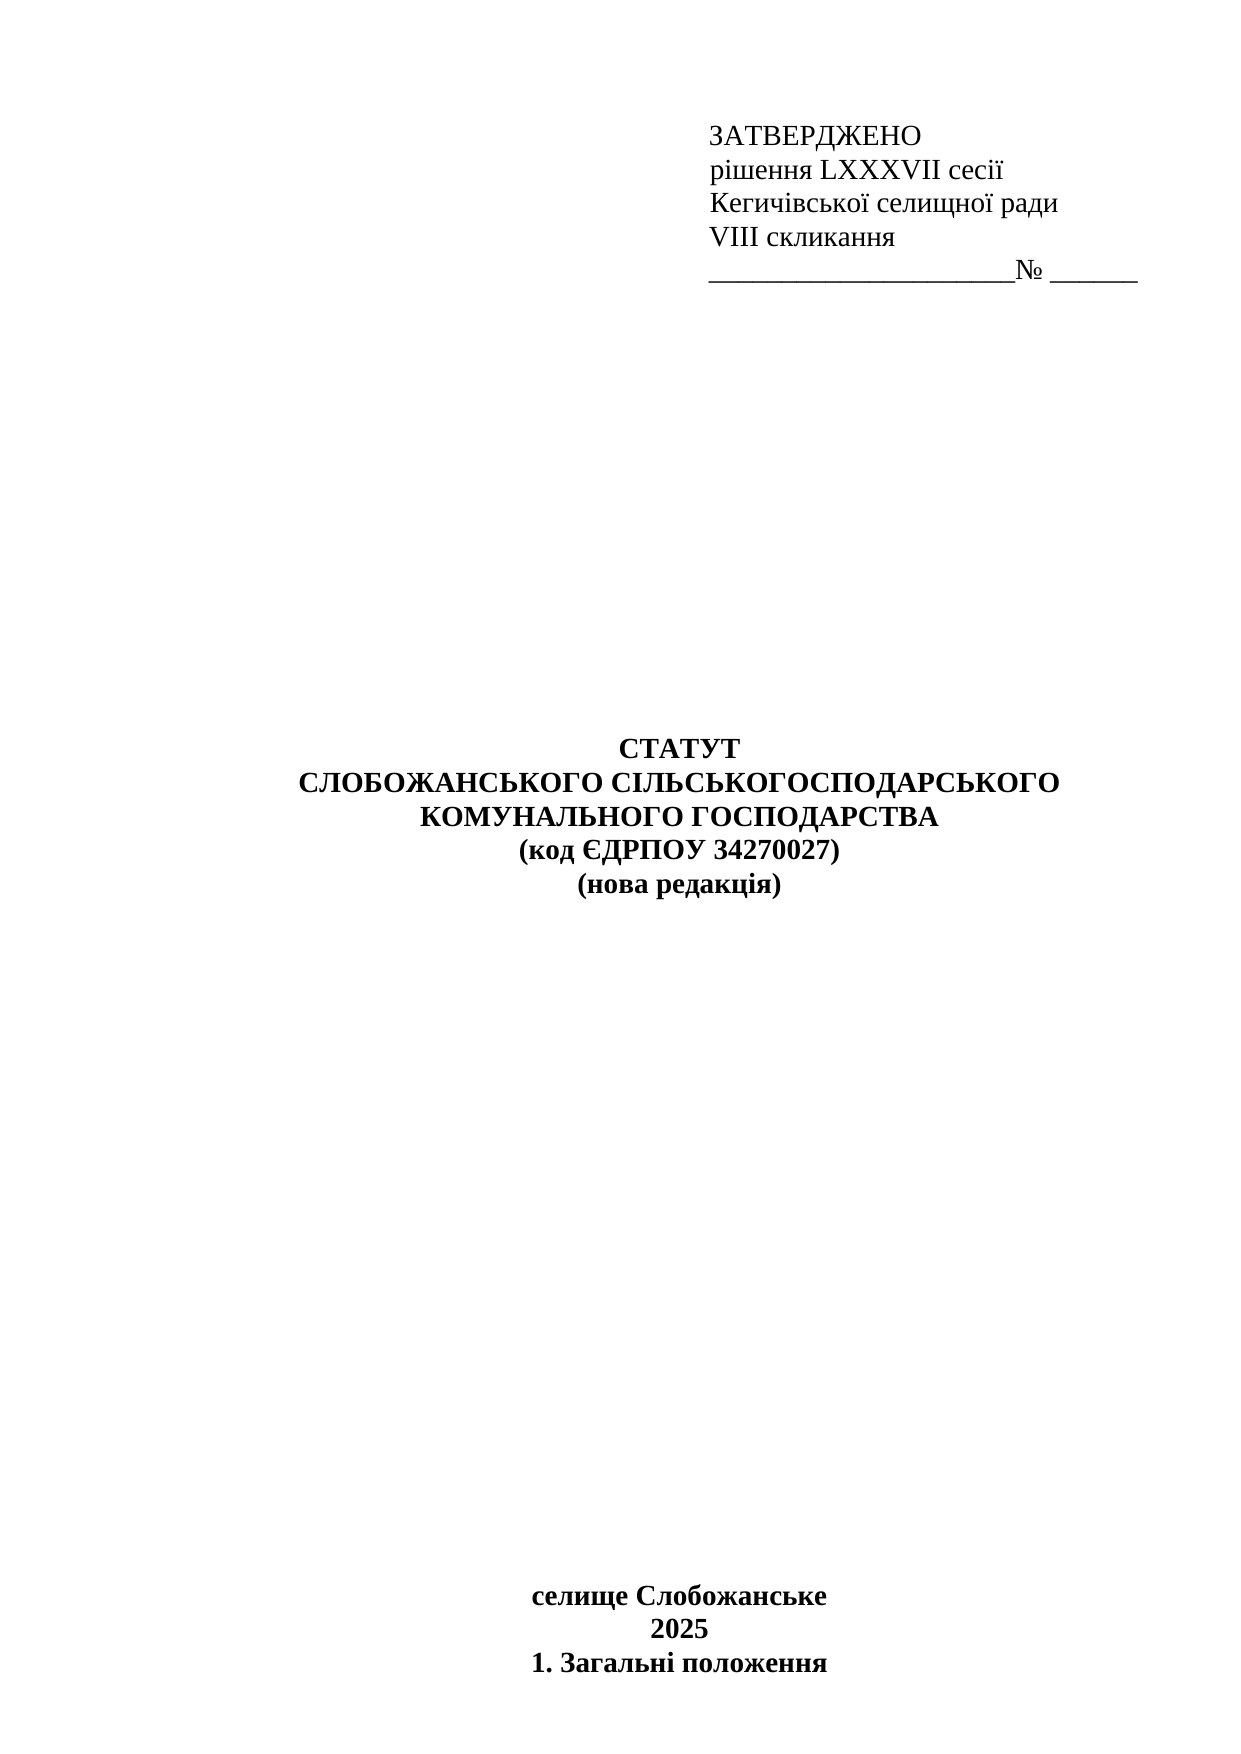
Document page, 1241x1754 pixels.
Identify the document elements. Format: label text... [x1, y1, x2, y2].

text (нова редакція) [177, 866, 1181, 899]
text 1. Загальні положення [177, 1645, 1181, 1678]
text СТАТУТ [177, 732, 1181, 765]
text рішення LXХХVІІ сесії [177, 152, 1181, 185]
text (код ЄДРПОУ 34270027) [177, 832, 1181, 866]
text Кегичівської селищної ради [177, 185, 1181, 219]
text 2025 [177, 1611, 1181, 1645]
text VIII скликання [709, 219, 1181, 252]
text ЗАТВЕРДЖЕНО [709, 118, 1181, 152]
text _____________________№ ______ [709, 252, 1181, 286]
text селище Слобожанське [177, 1578, 1181, 1611]
text СЛОБОЖАНСЬКОГО СІЛЬСЬКОГОСПОДАРСЬКОГО КОМУНАЛЬНОГО ГОСПОДАРСТВА [177, 765, 1181, 832]
